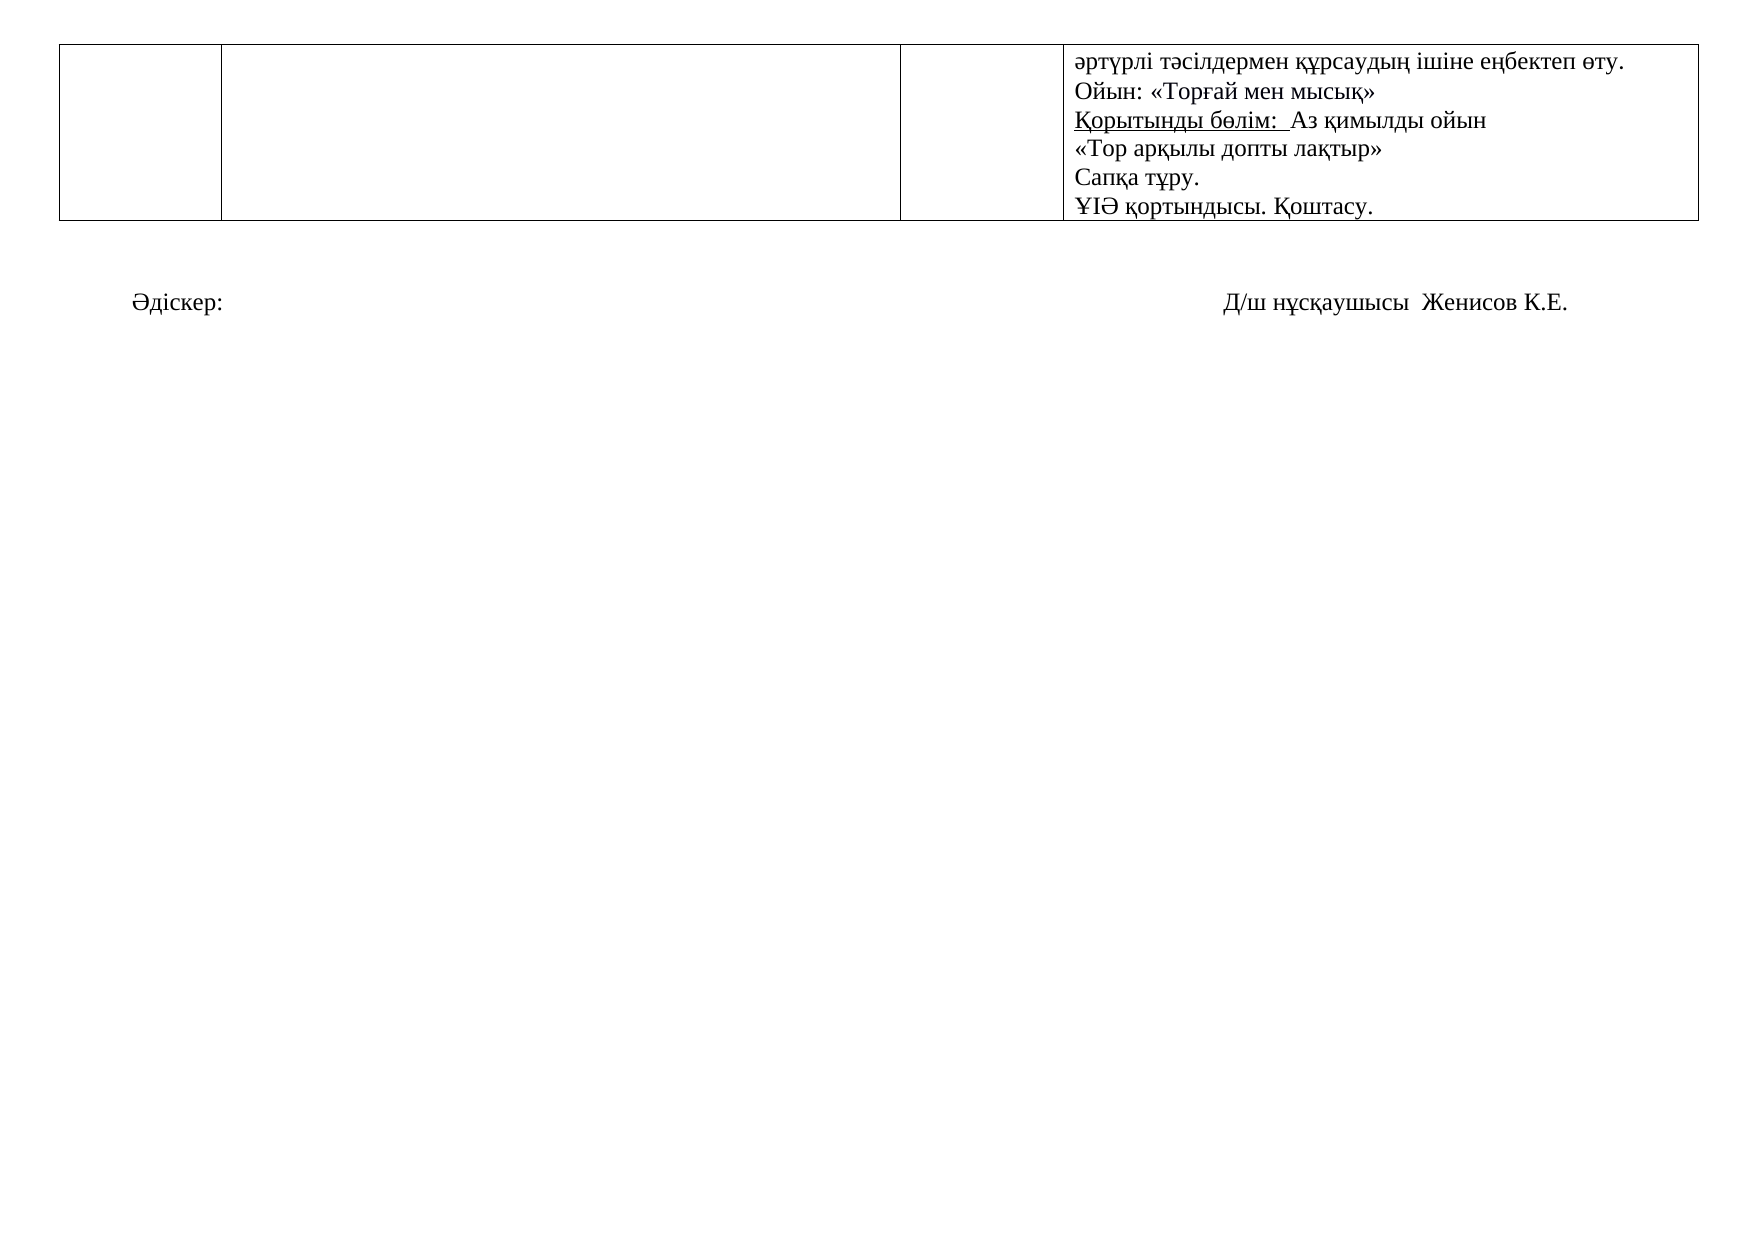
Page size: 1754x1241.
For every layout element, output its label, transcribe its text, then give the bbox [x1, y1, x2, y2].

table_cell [222, 45, 900, 220]
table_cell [901, 45, 1063, 220]
text Әдіскер: Д/ш нұсқаушысы Женисов К.Е. [132, 287, 1636, 316]
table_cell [1064, 45, 1698, 220]
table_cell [60, 45, 221, 220]
